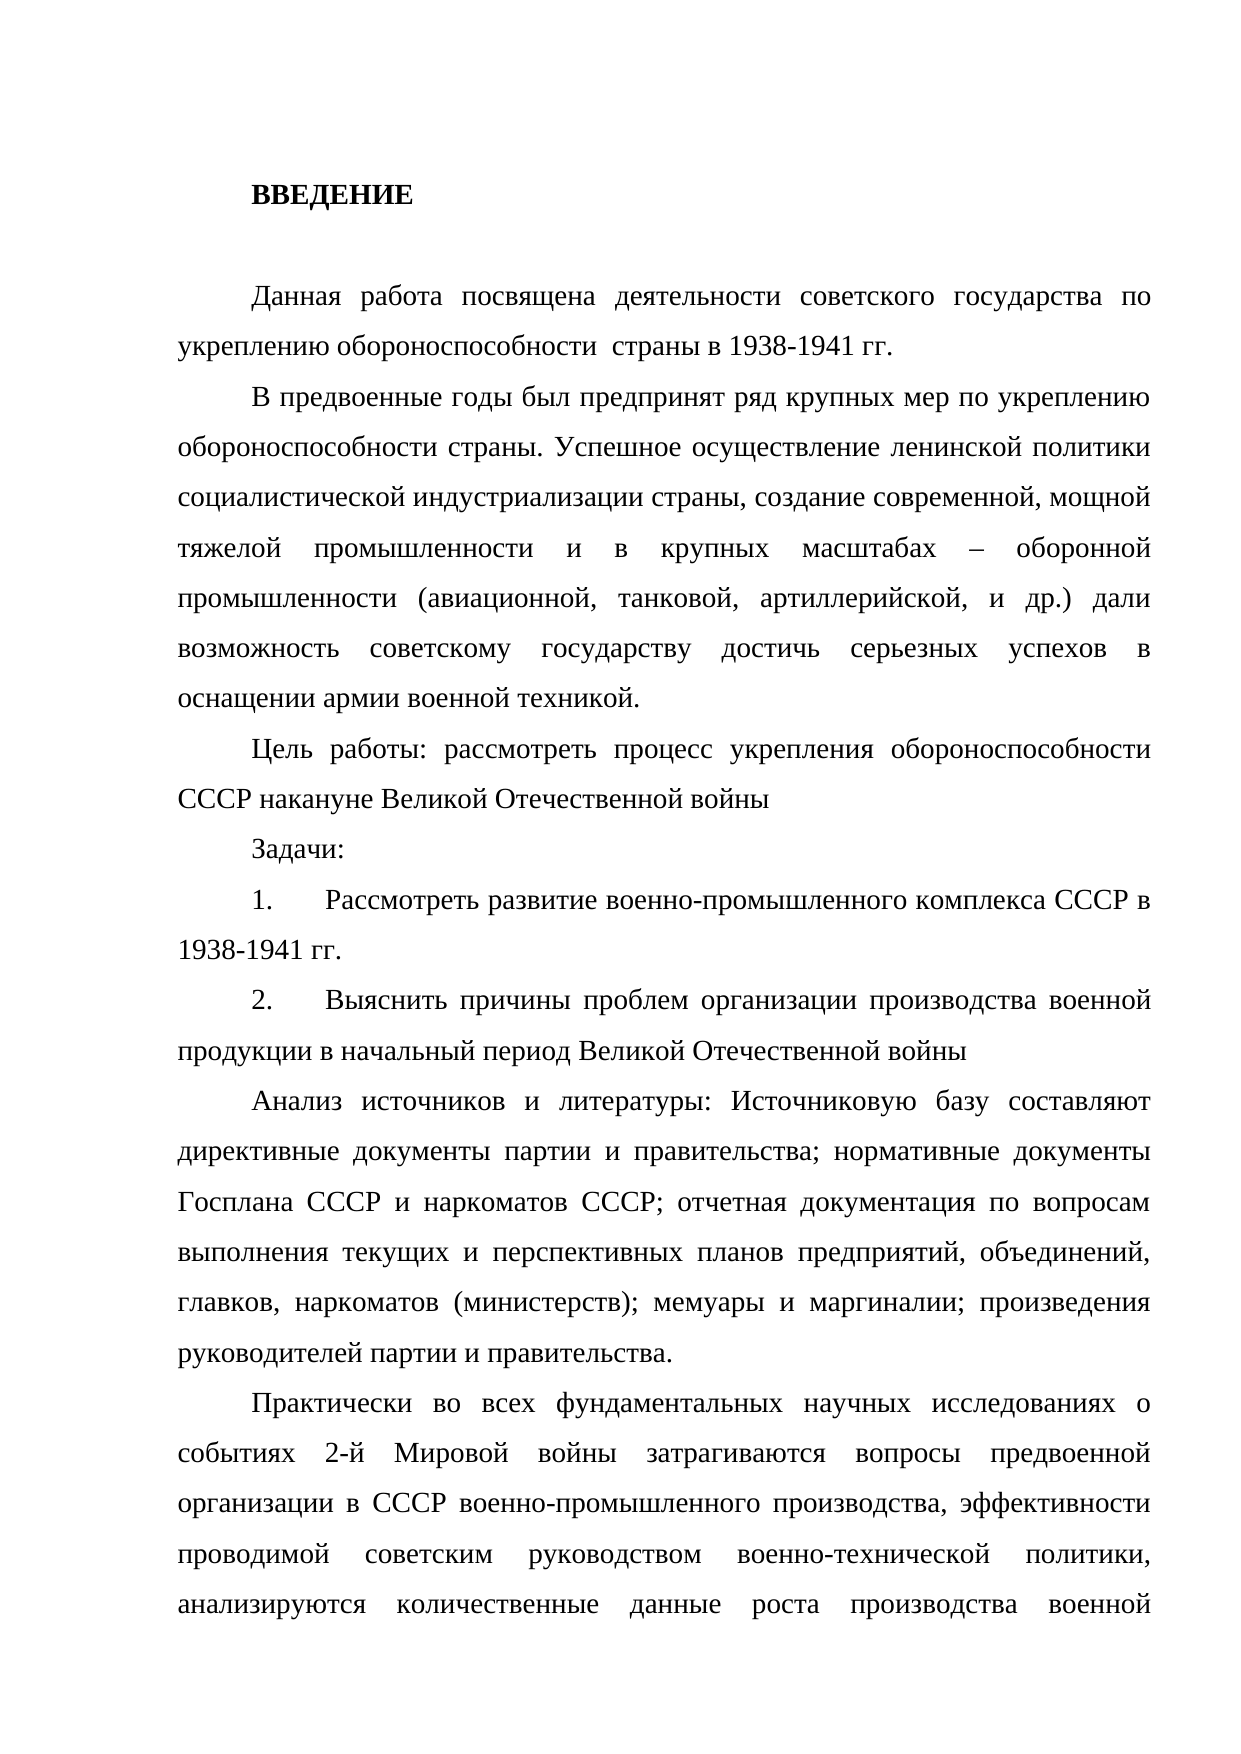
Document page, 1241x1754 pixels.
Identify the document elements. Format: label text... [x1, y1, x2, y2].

text Цель работы: рассмотреть процесс укрепления обороноспособности СССР накануне Великой Отечественной войны [177, 731, 1152, 815]
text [177, 1385, 1152, 1620]
list Рассмотреть развитие военно-промышленного комплекса СССР в 1938-1941 гг. [177, 882, 1152, 966]
text ВВЕДЕНИЕ [177, 177, 1152, 211]
text Задачи: [177, 832, 1152, 865]
list Выяснить причины проблем организации производства военной продукции в начальный период Великой Отечественной войны [177, 982, 1152, 1066]
text В предвоенные годы был предпринят ряд крупных мер по укреплению обороноспособности страны. Успешное осуществление ленинской политики социалистической индустриализации страны, создание современной, мощной тяжелой промышленности и в крупных масштабах – оборонной промышленности (авиационной, танковой, артиллерийской, и др.) дали возможность советскому государству достичь серьезных успехов в оснащении армии военной техникой. [177, 379, 1152, 714]
text Анализ источников и литературы: Источниковую базу составляют директивные документы партии и правительства; нормативные документы Госплана СССР и наркоматов СССР; отчетная документация по вопросам выполнения текущих и перспективных планов предприятий, объединений, главков, наркоматов (министерств); мемуары и маргиналии; произведения руководителей партии и правительства. [177, 1083, 1152, 1368]
text Данная работа посвящена деятельности советского государства по укреплению обороноспособности страны в 1938-1941 гг. [177, 278, 1152, 362]
